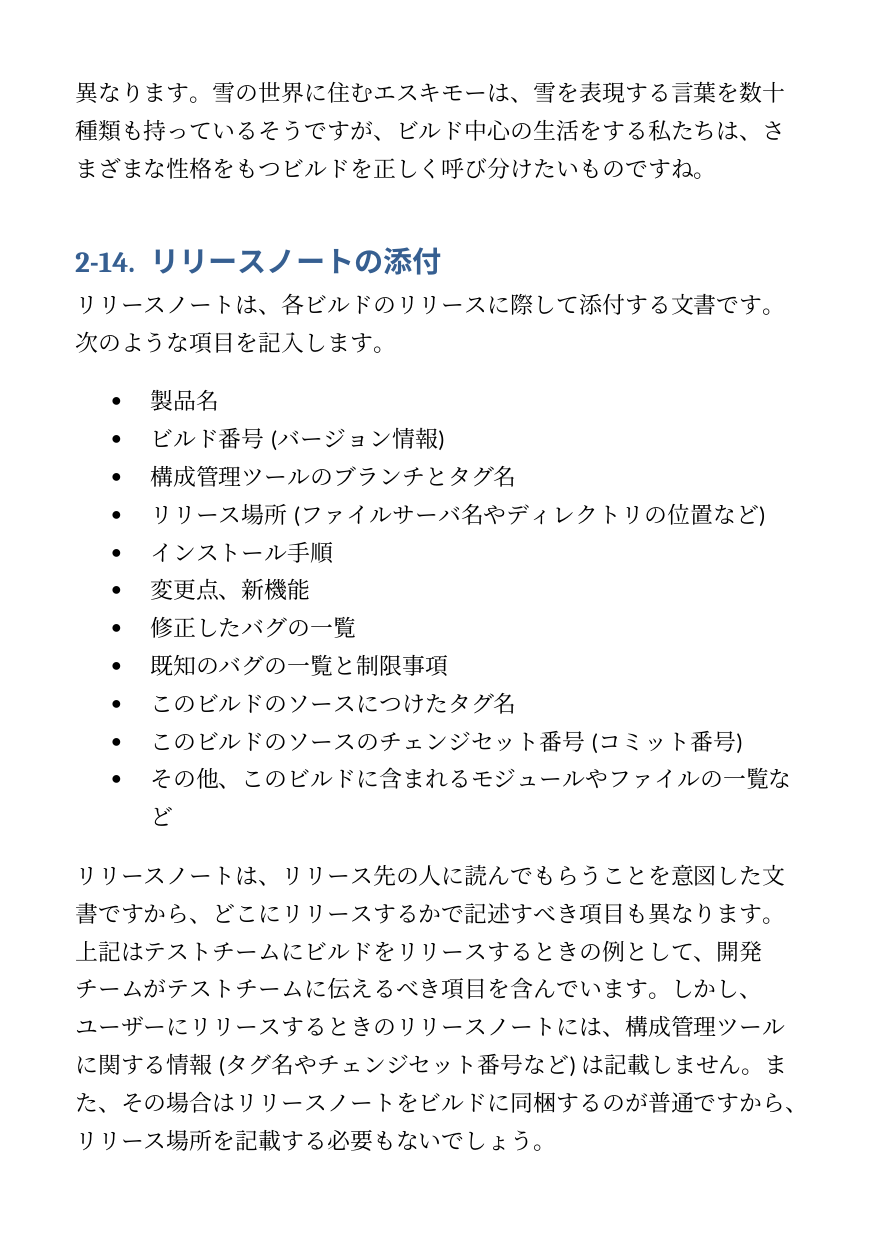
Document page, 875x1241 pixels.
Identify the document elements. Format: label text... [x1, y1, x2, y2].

list その他、このビルドに含まれるモジュールやファイルの一覧など [112, 762, 799, 832]
list 既知のバグの一覧と制限事項 [112, 648, 799, 681]
text リリースノートは、各ビルドのリリースに際して添付する文書です。次のような項目を記入します。 [75, 287, 799, 358]
list 修正したバグの一覧 [112, 610, 799, 643]
list 製品名 [112, 383, 799, 416]
list 変更点、新機能 [112, 572, 799, 605]
list リリース場所 (ファイルサーバ名やディレクトリの位置など) [112, 497, 799, 530]
list 構成管理ツールのブランチとタグ名 [112, 459, 799, 492]
subtitle リリースノートの添付 [75, 238, 799, 281]
list このビルドのソースのチェンジセット番号 (コミット番号) [112, 724, 799, 757]
list インストール手順 [112, 535, 799, 568]
list このビルドのソースにつけたタグ名 [112, 686, 799, 719]
text リリースノートは、リリース先の人に読んでもらうことを意図した文書ですから、どこにリリースするかで記述すべき項目も異なります。上記はテストチームにビルドをリリースするときの例として、開発チームがテストチームに伝えるべき項目を含んでいます。しかし、ユーザーにリリースするときのリリースノートには、構成管理ツールに関する情報 (タグ名やチェンジセット番号など) は記載しません。また、その場合はリリースノートをビルドに同梱するのが普通ですから、リリース場所を記載する必要もないでしょう。 [75, 858, 799, 1156]
list ビルド番号 (バージョン情報) [112, 421, 799, 454]
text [75, 75, 799, 183]
